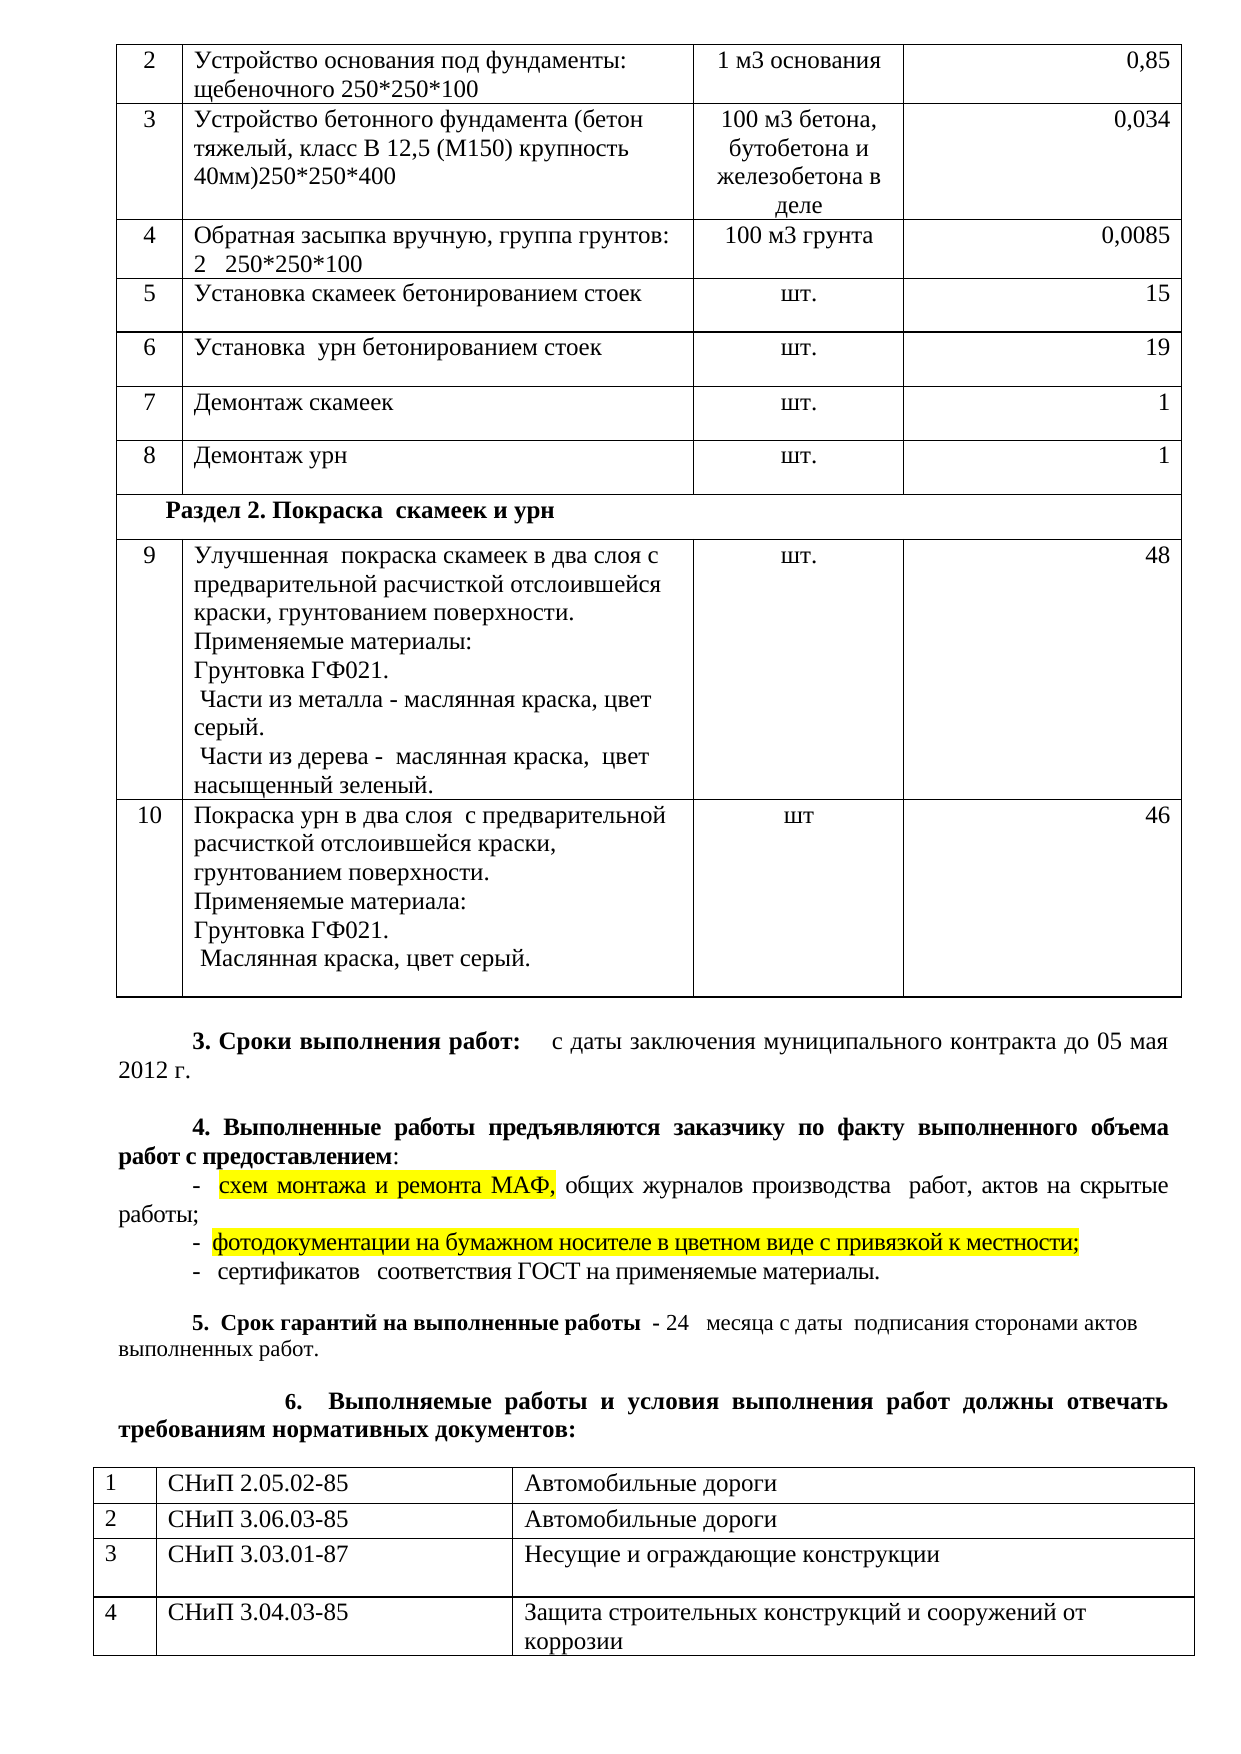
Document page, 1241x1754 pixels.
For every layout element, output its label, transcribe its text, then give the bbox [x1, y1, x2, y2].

table_cell шт [694, 800, 903, 996]
table_header 1 [94, 1468, 156, 1503]
table_cell 6 [117, 333, 182, 386]
table_cell Установка урн бетонированием стоек [183, 333, 693, 386]
table_cell Демонтаж скамеек [183, 387, 693, 439]
table_cell 10 [117, 800, 182, 996]
table_cell Защита строительных конструкций и сооружений от коррозии [513, 1598, 1194, 1655]
table_cell 7 [117, 387, 182, 439]
table_header Автомобильные дороги [513, 1468, 1194, 1503]
table_cell 0,85 [904, 45, 1181, 103]
table_cell 1 [904, 441, 1181, 494]
text 5. Срок гарантий на выполненные работы - 24 месяца с даты подписания сторонами актов выполненных работ. [118, 1309, 1169, 1362]
table_cell 2 [117, 45, 182, 103]
table_cell Покраска урн в два слоя с предварительной расчисткой отслоившейся краски, грунтованием поверхности. Применяемые материала: Грунтовка ГФ021. Маслянная краска, цвет серый. [183, 800, 693, 996]
table_cell шт. [694, 540, 903, 799]
table_cell 1 м3 основания [694, 45, 903, 103]
table_cell Демонтаж урн [183, 441, 693, 494]
table_cell шт. [694, 333, 903, 386]
table_cell 9 [117, 540, 182, 799]
table_cell СНиП 3.06.03-85 [157, 1504, 512, 1538]
table_cell 8 [117, 441, 182, 494]
text - схем монтажа и ремонта МАФ, общих журналов производства работ, актов на скрытые работы; [118, 1170, 1169, 1227]
table_cell 0,0085 [904, 220, 1181, 277]
table_cell 100 м3 грунта [694, 220, 903, 277]
table_cell Обратная засыпка вручную, группа грунтов: 2 250*250*100 [183, 220, 693, 277]
table_cell 2 [94, 1504, 156, 1538]
table_cell Раздел 2. Покраска скамеек и урн [117, 495, 1181, 539]
table_cell 48 [904, 540, 1181, 799]
table_cell Несущие и ограждающие конструкции [513, 1539, 1194, 1596]
table_cell 100 м3 бетона, бутобетона и железобетона в деле [694, 104, 903, 219]
table_cell 19 [904, 333, 1181, 386]
table_cell Установка скамеек бетонированием стоек [183, 279, 693, 331]
table_cell шт. [694, 387, 903, 439]
table_cell шт. [694, 441, 903, 494]
table_header СНиП 2.05.02-85 [157, 1468, 512, 1503]
table_cell шт. [694, 279, 903, 331]
text 4. Выполненные работы предъявляются заказчику по факту выполненного объема работ с предоставлением: [118, 1112, 1169, 1170]
table_cell СНиП 3.03.01-87 [157, 1539, 512, 1596]
table_cell 5 [117, 279, 182, 331]
table_cell СНиП 3.04.03-85 [157, 1598, 512, 1655]
table_cell Устройство основания под фундаменты: щебеночного 250*250*100 [183, 45, 693, 103]
table_cell 3 [94, 1539, 156, 1596]
text - фотодокументации на бумажном носителе в цветном виде с привязкой к местности; [118, 1227, 1169, 1256]
table_cell 46 [904, 800, 1181, 996]
table_cell 1 [904, 387, 1181, 439]
table_cell 3 [117, 104, 182, 219]
text - сертификатов соответствия ГОСТ на применяемые материалы. [118, 1256, 1169, 1285]
table_cell 15 [904, 279, 1181, 331]
table_cell Улучшенная покраска скамеек в два слоя с предварительной расчисткой отслоившейся краски, грунтованием поверхности. Применяемые материалы: Грунтовка ГФ021. Части из металла - маслянная краска, цвет серый. Части из дерева - маслянная краска, цвет насыщенный зеленый. [183, 540, 693, 799]
text 6. Выполняемые работы и условия выполнения работ должны отвечать требованиям нормативных документов: [118, 1386, 1169, 1443]
table_cell 4 [117, 220, 182, 277]
table_cell Автомобильные дороги [513, 1504, 1194, 1538]
table_cell 4 [94, 1598, 156, 1655]
table_cell 0,034 [904, 104, 1181, 219]
text 3. Сроки выполнения работ: с даты заключения муниципального контракта до 05 мая 2012 г. [118, 1026, 1169, 1084]
table_cell Устройство бетонного фундамента (бетон тяжелый, класс В 12,5 (М150) крупность 40мм)250*250*400 [183, 104, 693, 219]
